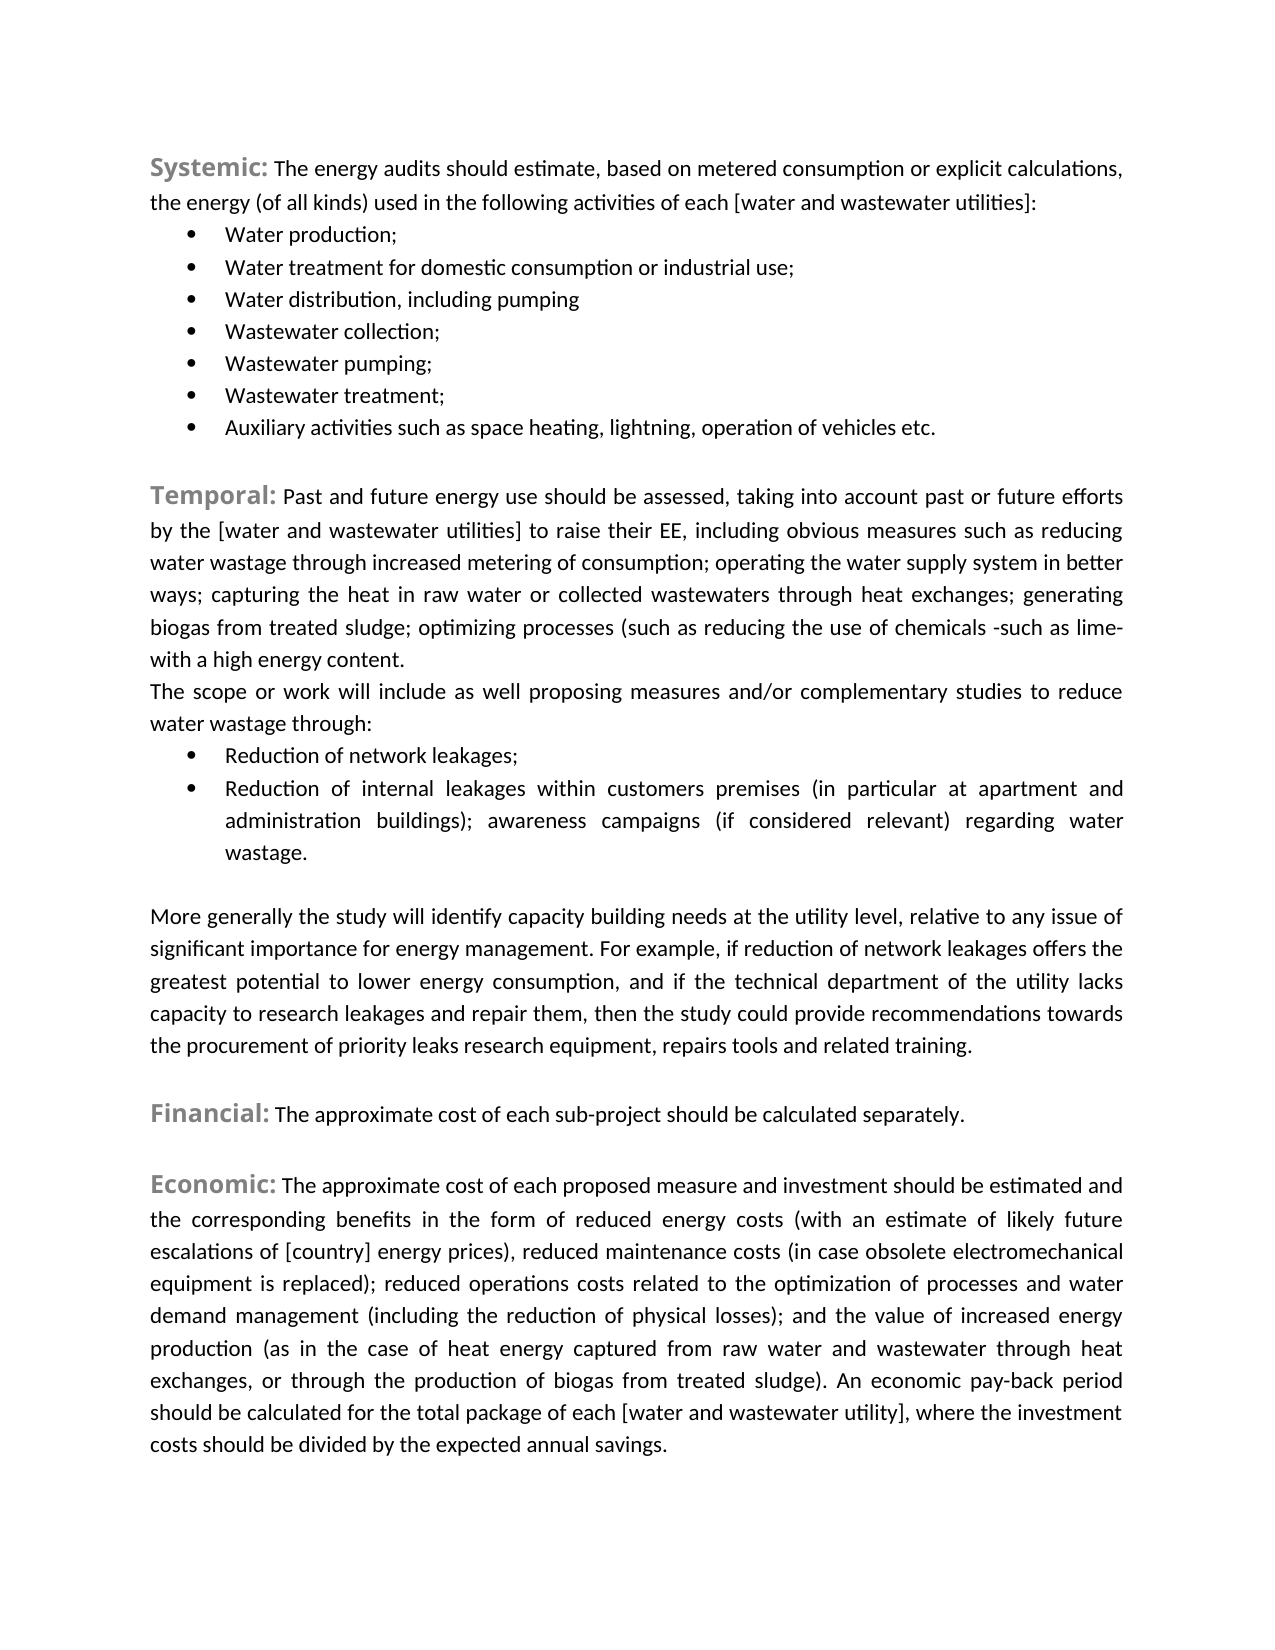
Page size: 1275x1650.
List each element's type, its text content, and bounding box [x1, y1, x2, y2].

list Auxiliary activities such as space heating, lightning, operation of vehicles etc. [187, 413, 1125, 442]
list Water treatment for domestic consumption or industrial use; [187, 253, 1125, 281]
list Temporal: Past and future energy use should be assessed, taking into account past or future efforts by the [water and wastewater utilities] to raise their EE, including obvious measures such as reducing water wastage through increased metering of consumption; operating the water supply system in better ways; capturing the heat in raw water or collected wastewaters through heat exchanges; generating biogas from treated sludge; optimizing processes (such as reducing the use of chemicals -such as lime- with a high energy content. [150, 478, 1125, 673]
list Wastewater treatment; [187, 381, 1125, 409]
list Economic: The approximate cost of each proposed measure and investment should be estimated and the corresponding benefits in the form of reduced energy costs (with an estimate of likely future escalations of [country] energy prices), reduced maintenance costs (in case obsolete electromechanical equipment is replaced); reduced operations costs related to the optimization of processes and water demand management (including the reduction of physical losses); and the value of increased energy production (as in the case of heat energy captured from raw water and wastewater through heat exchanges, or through the production of biogas from treated sludge). An economic pay-back period should be calculated for the total package of each [water and wastewater utility], where the investment costs should be divided by the expected annual savings. [150, 1167, 1125, 1458]
list Water distribution, including pumping [187, 285, 1125, 313]
list Reduction of network leakages; [187, 741, 1125, 769]
list More generally the study will identify capacity building needs at the utility level, relative to any issue of significant importance for energy management. For example, if reduction of network leakages offers the greatest potential to lower energy consumption, and if the technical department of the utility lacks capacity to research leakages and repair them, then the study could provide recommendations towards the procurement of priority leaks research equipment, repairs tools and related training. [150, 902, 1125, 1059]
list Wastewater pumping; [187, 349, 1125, 377]
list The scope or work will include as well proposing measures and/or complementary studies to reduce water wastage through: [150, 677, 1125, 737]
list Water production; [187, 220, 1125, 248]
list Wastewater collection; [187, 317, 1125, 345]
list Financial: The approximate cost of each sub-project should be calculated separately. [150, 1096, 1125, 1129]
list Reduction of internal leakages within customers premises (in particular at apartment and administration buildings); awareness campaigns (if considered relevant) regarding water wastage. [187, 774, 1125, 866]
list Systemic: The energy audits should estimate, based on metered consumption or explicit calculations, the energy (of all kinds) used in the following activities of each [water and wastewater utilities]: [150, 150, 1125, 216]
